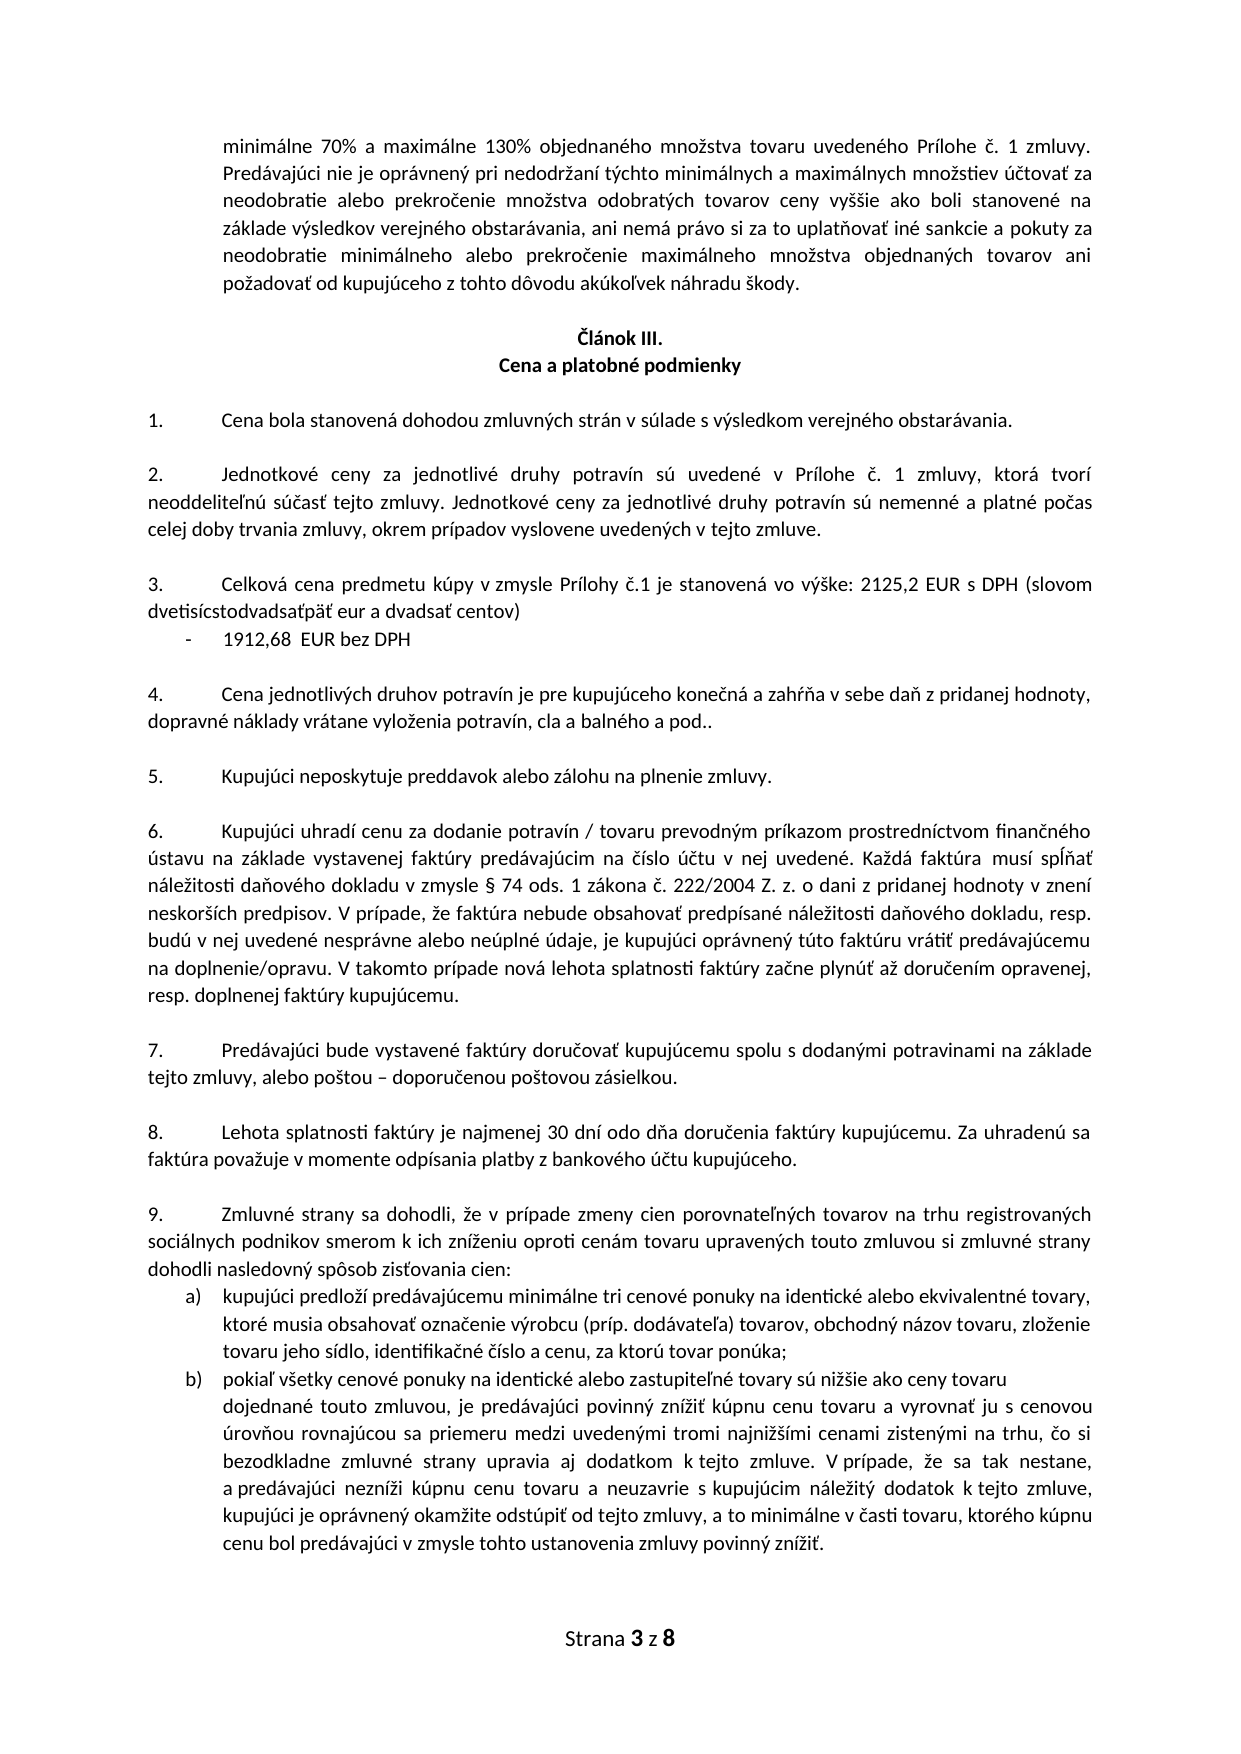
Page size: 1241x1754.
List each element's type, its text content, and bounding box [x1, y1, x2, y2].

list Celková cena predmetu kúpy v zmysle Prílohy č.1 je stanovená vo výške: 2125,2 EUR s DPH (slovom dvetisícstodvadsaťpäť eur a dvadsať centov) [148, 571, 1093, 624]
list Cena jednotlivých druhov potravín je pre kupujúceho konečná a zahŕňa v sebe daň z pridanej hodnoty, dopravné náklady vrátane vyloženia potravín, cla a balného a pod.. [148, 681, 1093, 734]
list dojednané touto zmluvou, je predávajúci povinný znížiť kúpnu cenu tovaru a vyrovnať ju s cenovou úrovňou rovnajúcou sa priemeru medzi uvedenými tromi najnižšími cenami zistenými na trhu, čo si bezodkladne zmluvné strany upravia aj dodatkom k tejto zmluve. V prípade, že sa tak nestane, a predávajúci nezníži kúpnu cenu tovaru a neuzavrie s kupujúcim náležitý dodatok k tejto zmluve, kupujúci je oprávnený okamžite odstúpiť od tejto zmluvy, a to minimálne v časti tovaru, ktorého kúpnu cenu bol predávajúci v zmysle tohto ustanovenia zmluvy povinný znížiť. [223, 1393, 1093, 1556]
list Cena a platobné podmienky [148, 352, 1093, 377]
list Kupujúci neposkytuje preddavok alebo zálohu na plnenie zmluvy. [148, 763, 1093, 788]
list Článok III. [148, 325, 1093, 350]
list 1912,68 EUR bez DPH [185, 626, 1093, 651]
list Cena bola stanovená dohodou zmluvných strán v súlade s výsledkom verejného obstarávania. [148, 407, 1093, 432]
list Lehota splatnosti faktúry je najmenej 30 dní odo dňa doručenia faktúry kupujúcemu. Za uhradenú sa faktúra považuje v momente odpísania platby z bankového účtu kupujúceho. [148, 1119, 1093, 1172]
list Zmluvné strany sa dohodli, že v prípade zmeny cien porovnateľných tovarov na trhu registrovaných sociálnych podnikov smerom k ich zníženiu oproti cenám tovaru upravených touto zmluvou si zmluvné strany dohodli nasledovný spôsob zisťovania cien: [148, 1201, 1093, 1282]
list Kupujúci uhradí cenu za dodanie potravín / tovaru prevodným príkazom prostredníctvom finančného ústavu na základe vystavenej faktúry predávajúcim na číslo účtu v nej uvedené. Každá faktúra musí spĺňať náležitosti daňového dokladu v zmysle § 74 ods. 1 zákona č. 222/2004 Z. z. o dani z pridanej hodnoty v znení neskorších predpisov. V prípade, že faktúra nebude obsahovať predpísané náležitosti daňového dokladu, resp. budú v nej uvedené nesprávne alebo neúplné údaje, je kupujúci oprávnený túto faktúru vrátiť predávajúcemu na doplnenie/opravu. V takomto prípade nová lehota splatnosti faktúry začne plynúť až doručením opravenej, resp. doplnenej faktúry kupujúcemu. [148, 818, 1093, 1008]
list kupujúci predloží predávajúcemu minimálne tri cenové ponuky na identické alebo ekvivalentné tovary, ktoré musia obsahovať označenie výrobcu (príp. dodávateľa) tovarov, obchodný názov tovaru, zloženie tovaru jeho sídlo, identifikačné číslo a cenu, za ktorú tovar ponúka; [185, 1283, 1093, 1364]
list Predávajúci bude vystavené faktúry doručovať kupujúcemu spolu s dodanými potravinami na základe tejto zmluvy, alebo poštou – doporučenou poštovou zásielkou. [148, 1037, 1093, 1090]
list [185, 133, 1093, 295]
list pokiaľ všetky cenové ponuky na identické alebo zastupiteľné tovary sú nižšie ako ceny tovaru [185, 1366, 1093, 1391]
list Jednotkové ceny za jednotlivé druhy potravín sú uvedené v Prílohe č. 1 zmluvy, ktorá tvorí neoddeliteľnú súčasť tejto zmluvy. Jednotkové ceny za jednotlivé druhy potravín sú nemenné a platné počas celej doby trvania zmluvy, okrem prípadov vyslovene uvedených v tejto zmluve. [148, 462, 1093, 542]
